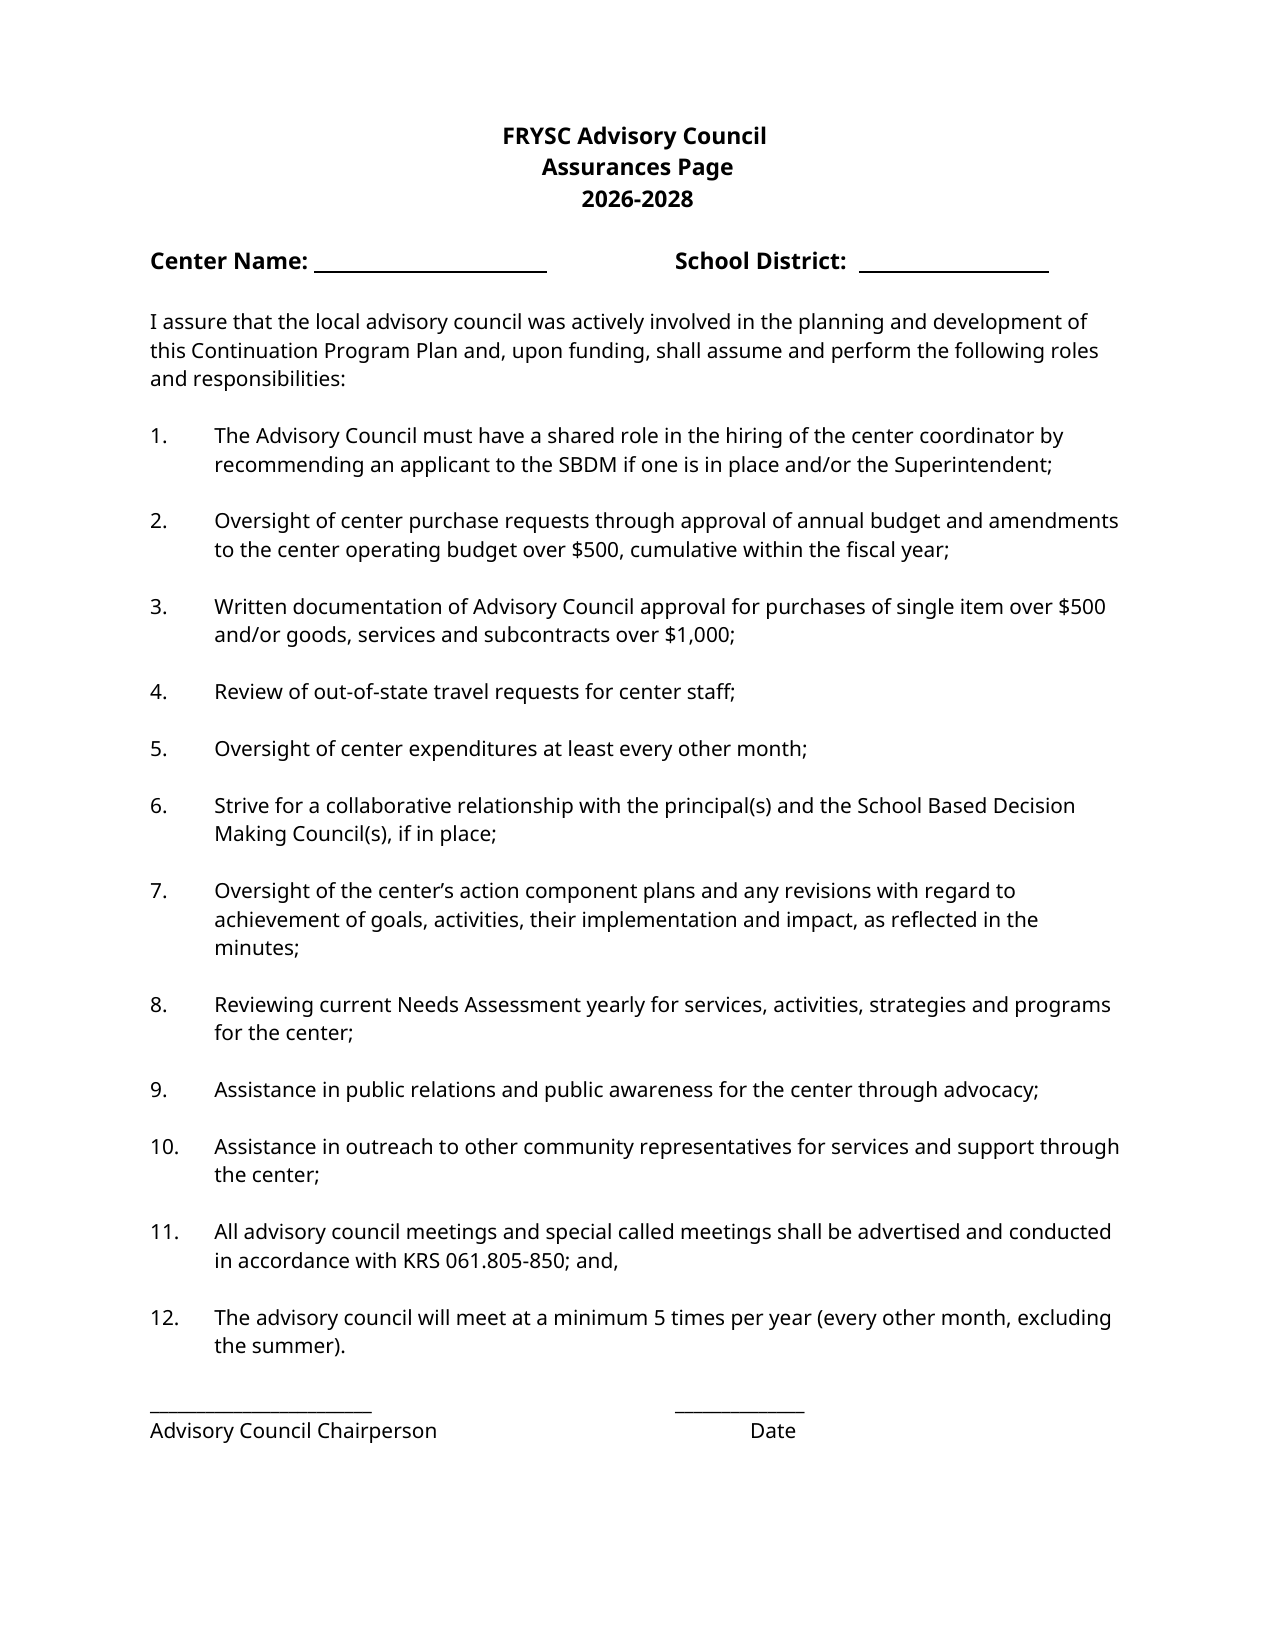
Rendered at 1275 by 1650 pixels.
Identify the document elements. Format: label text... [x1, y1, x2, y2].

list Assistance in outreach to other community representatives for services and support through the center; [150, 1132, 1125, 1189]
list Strive for a collaborative relationship with the principal(s) and the School Based Decision Making Council(s), if in place; [150, 791, 1125, 848]
list Written documentation of Advisory Council approval for purchases of single item over $500 and/or goods, services and subcontracts over $1,000; [150, 592, 1125, 649]
list Assistance in public relations and public awareness for the center through advocacy; [150, 1075, 1125, 1104]
list The Advisory Council must have a shared role in the hiring of the center coordinator by recommending an applicant to the SBDM if one is in place and/or the Superintendent; [150, 421, 1125, 478]
list Oversight of the center’s action component plans and any revisions with regard to achievement of goals, activities, their implementation and impact, as reflected in the minutes; [150, 876, 1125, 962]
text I assure that the local advisory council was actively involved in the planning and development of this Continuation Program Plan and, upon funding, shall assume and perform the following roles and responsibilities: [150, 307, 1125, 393]
list Reviewing current Needs Assessment yearly for services, activities, strategies and programs for the center; [150, 990, 1125, 1047]
list The advisory council will meet at a minimum 5 times per year (every other month, excluding the summer). [150, 1303, 1125, 1360]
text FRYSC Advisory Council Assurances Page 2026-2028 [150, 120, 1125, 214]
text Center Name: School District: [150, 245, 1125, 276]
list Review of out-of-state travel requests for center staff; [150, 677, 1125, 706]
list Oversight of center purchase requests through approval of annual budget and amendments to the center operating budget over $500, cumulative within the fiscal year; [150, 507, 1125, 563]
list Oversight of center expenditures at least every other month; [150, 734, 1125, 762]
text Advisory Council Chairperson Date [150, 1417, 1125, 1445]
list All advisory council meetings and special called meetings shall be advertised and conducted in accordance with KRS 061.805-850; and, [150, 1217, 1125, 1274]
text ________________________ ______________ [150, 1388, 1125, 1417]
